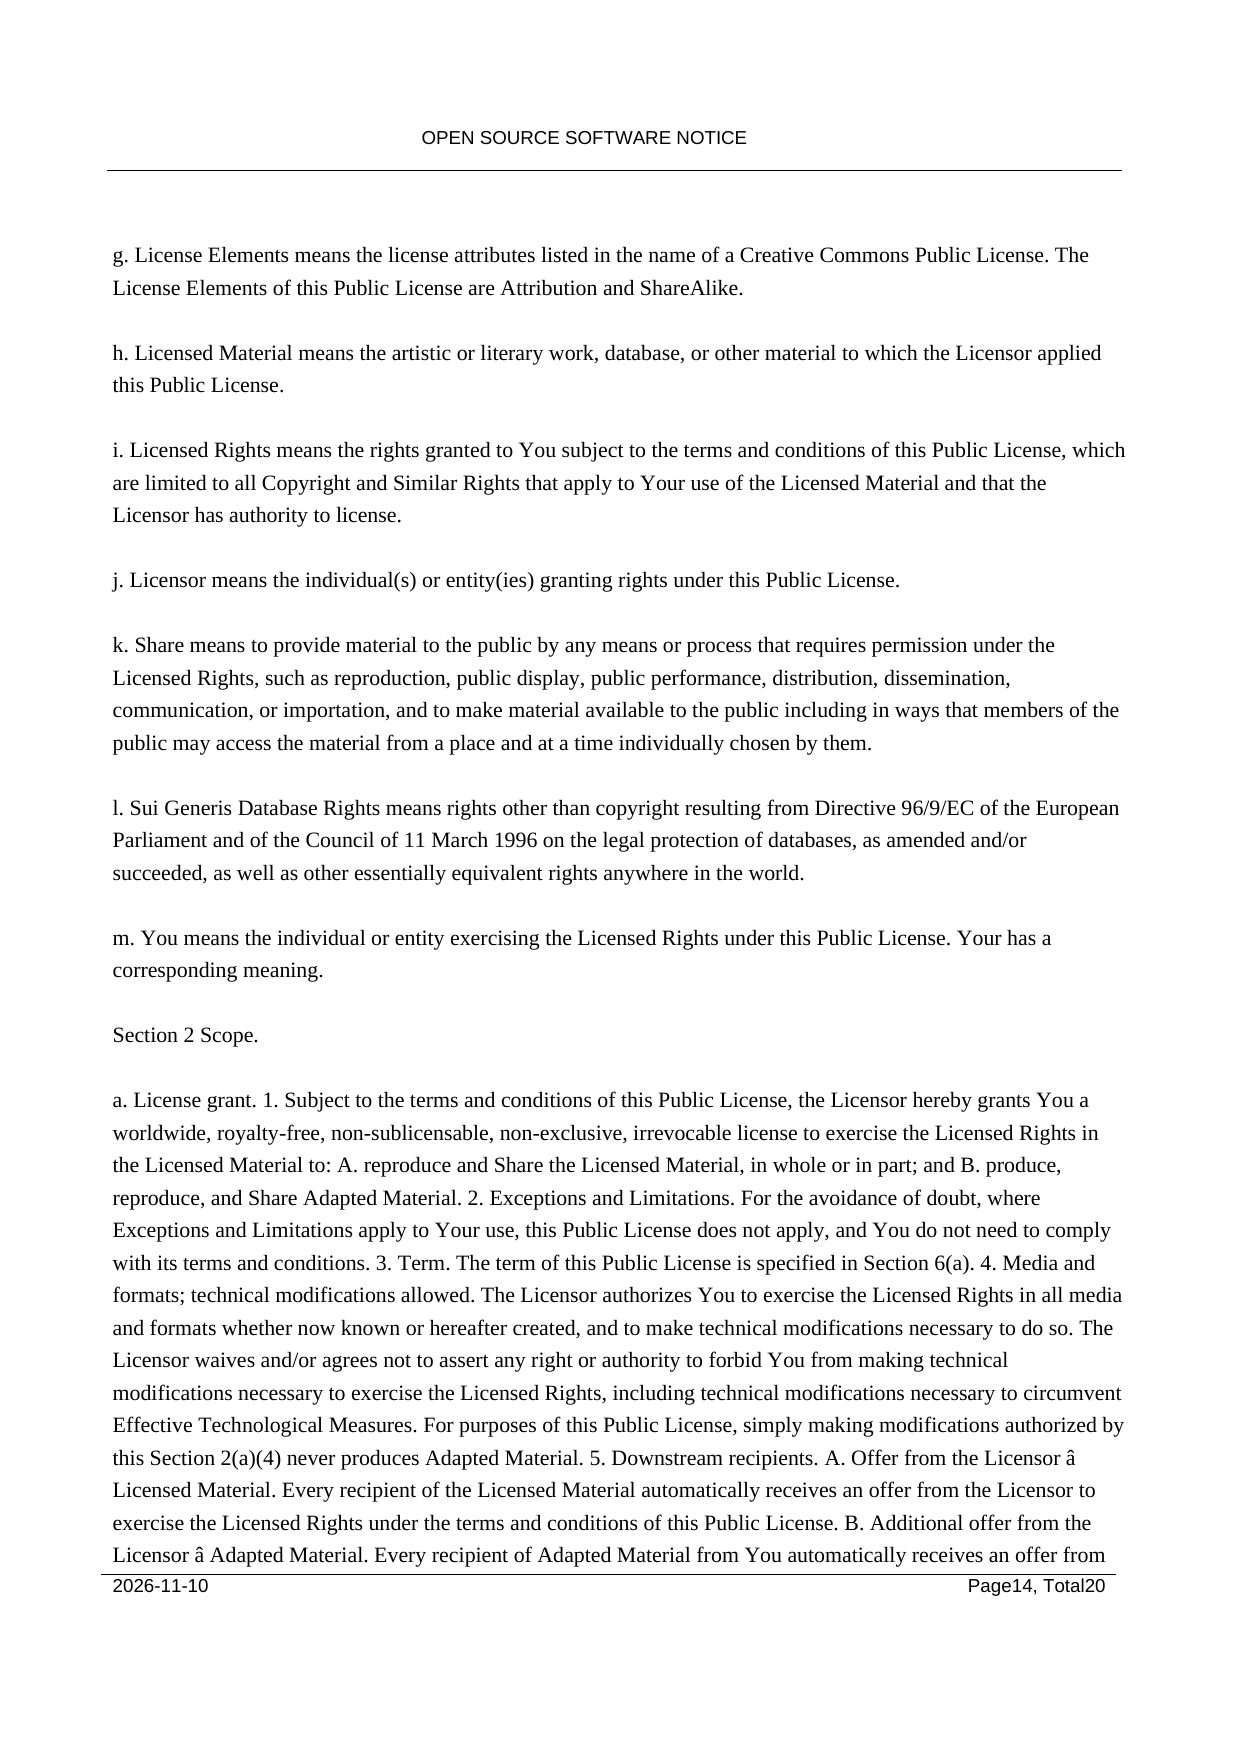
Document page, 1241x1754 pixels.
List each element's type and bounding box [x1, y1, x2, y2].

text [112, 206, 1128, 1571]
